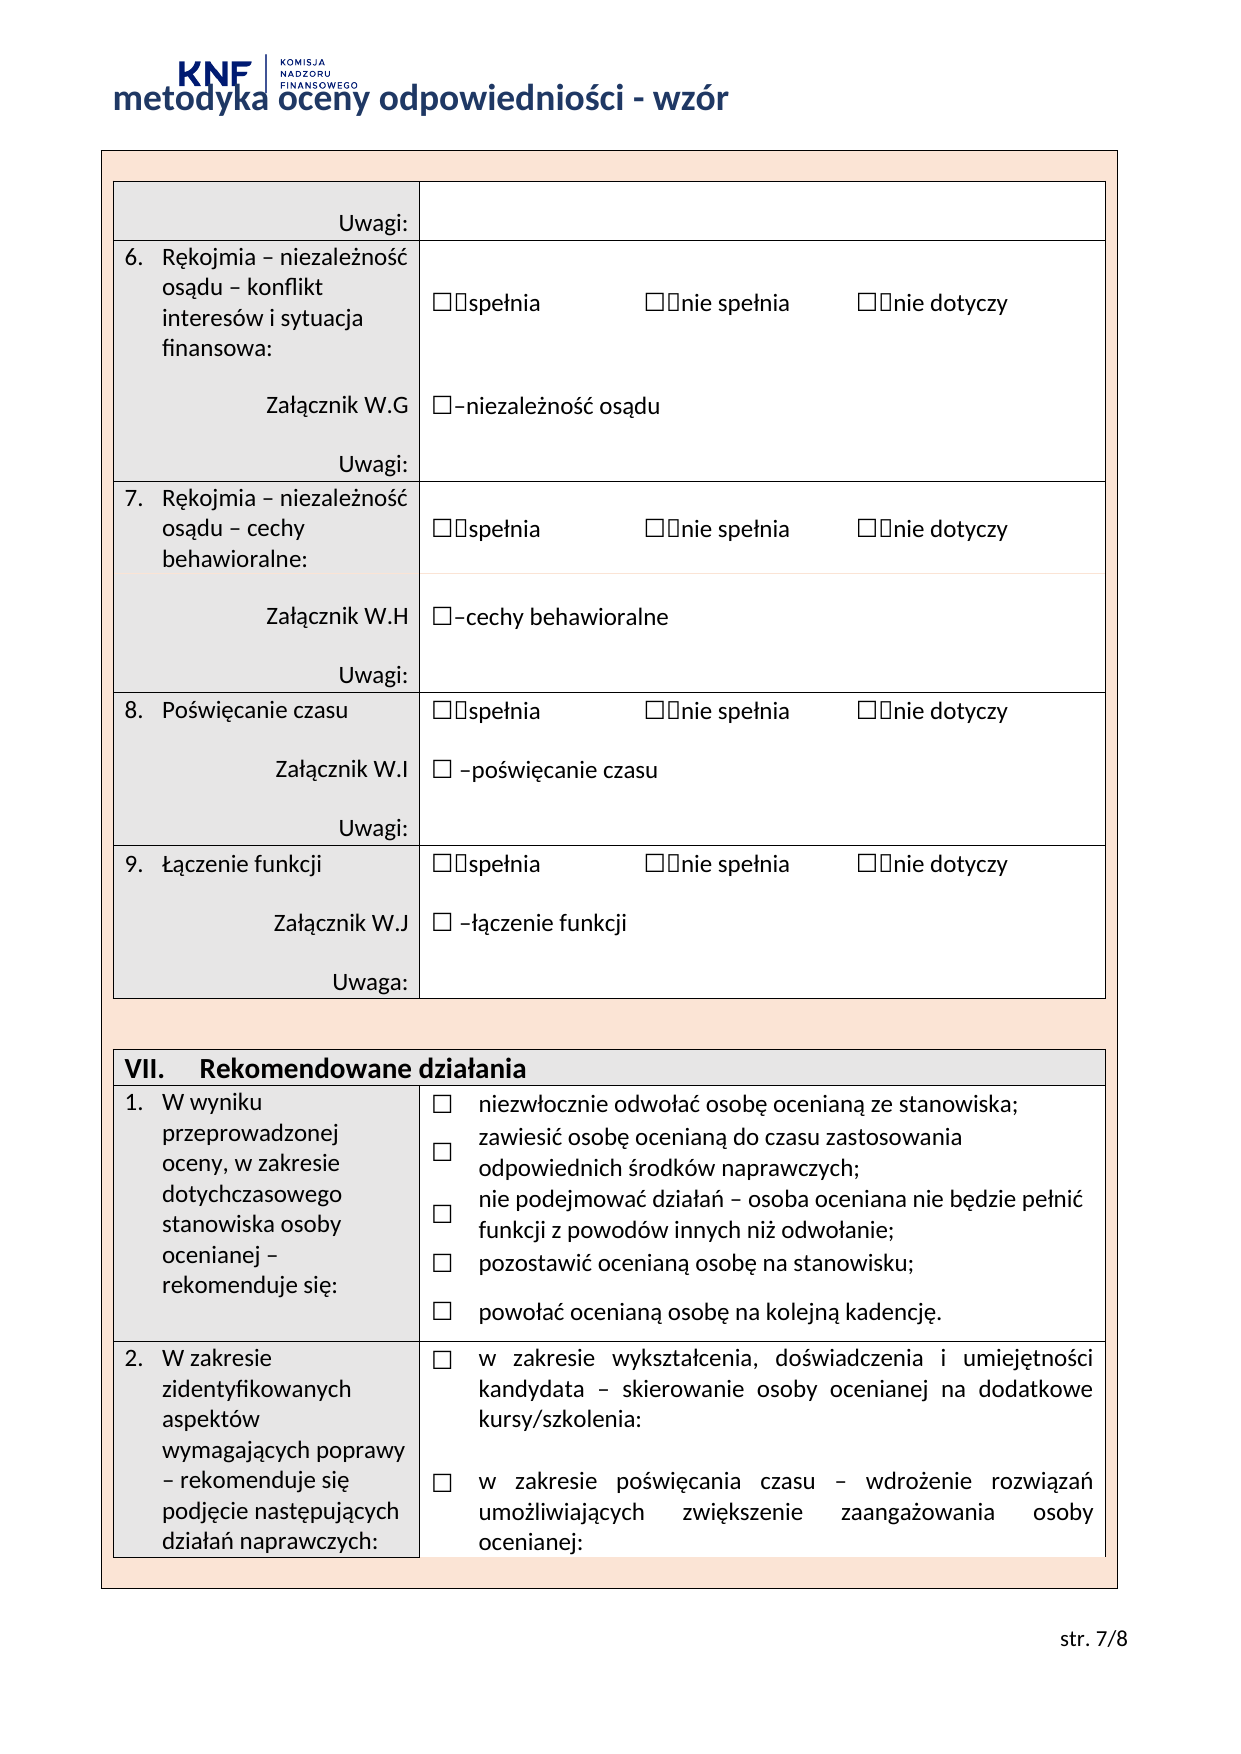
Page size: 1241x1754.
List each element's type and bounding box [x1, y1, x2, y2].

picture [339, 95, 345, 107]
picture [283, 95, 291, 107]
picture [180, 95, 188, 107]
table_cell [102, 151, 1117, 1588]
picture [165, 41, 370, 107]
picture [201, 95, 208, 107]
